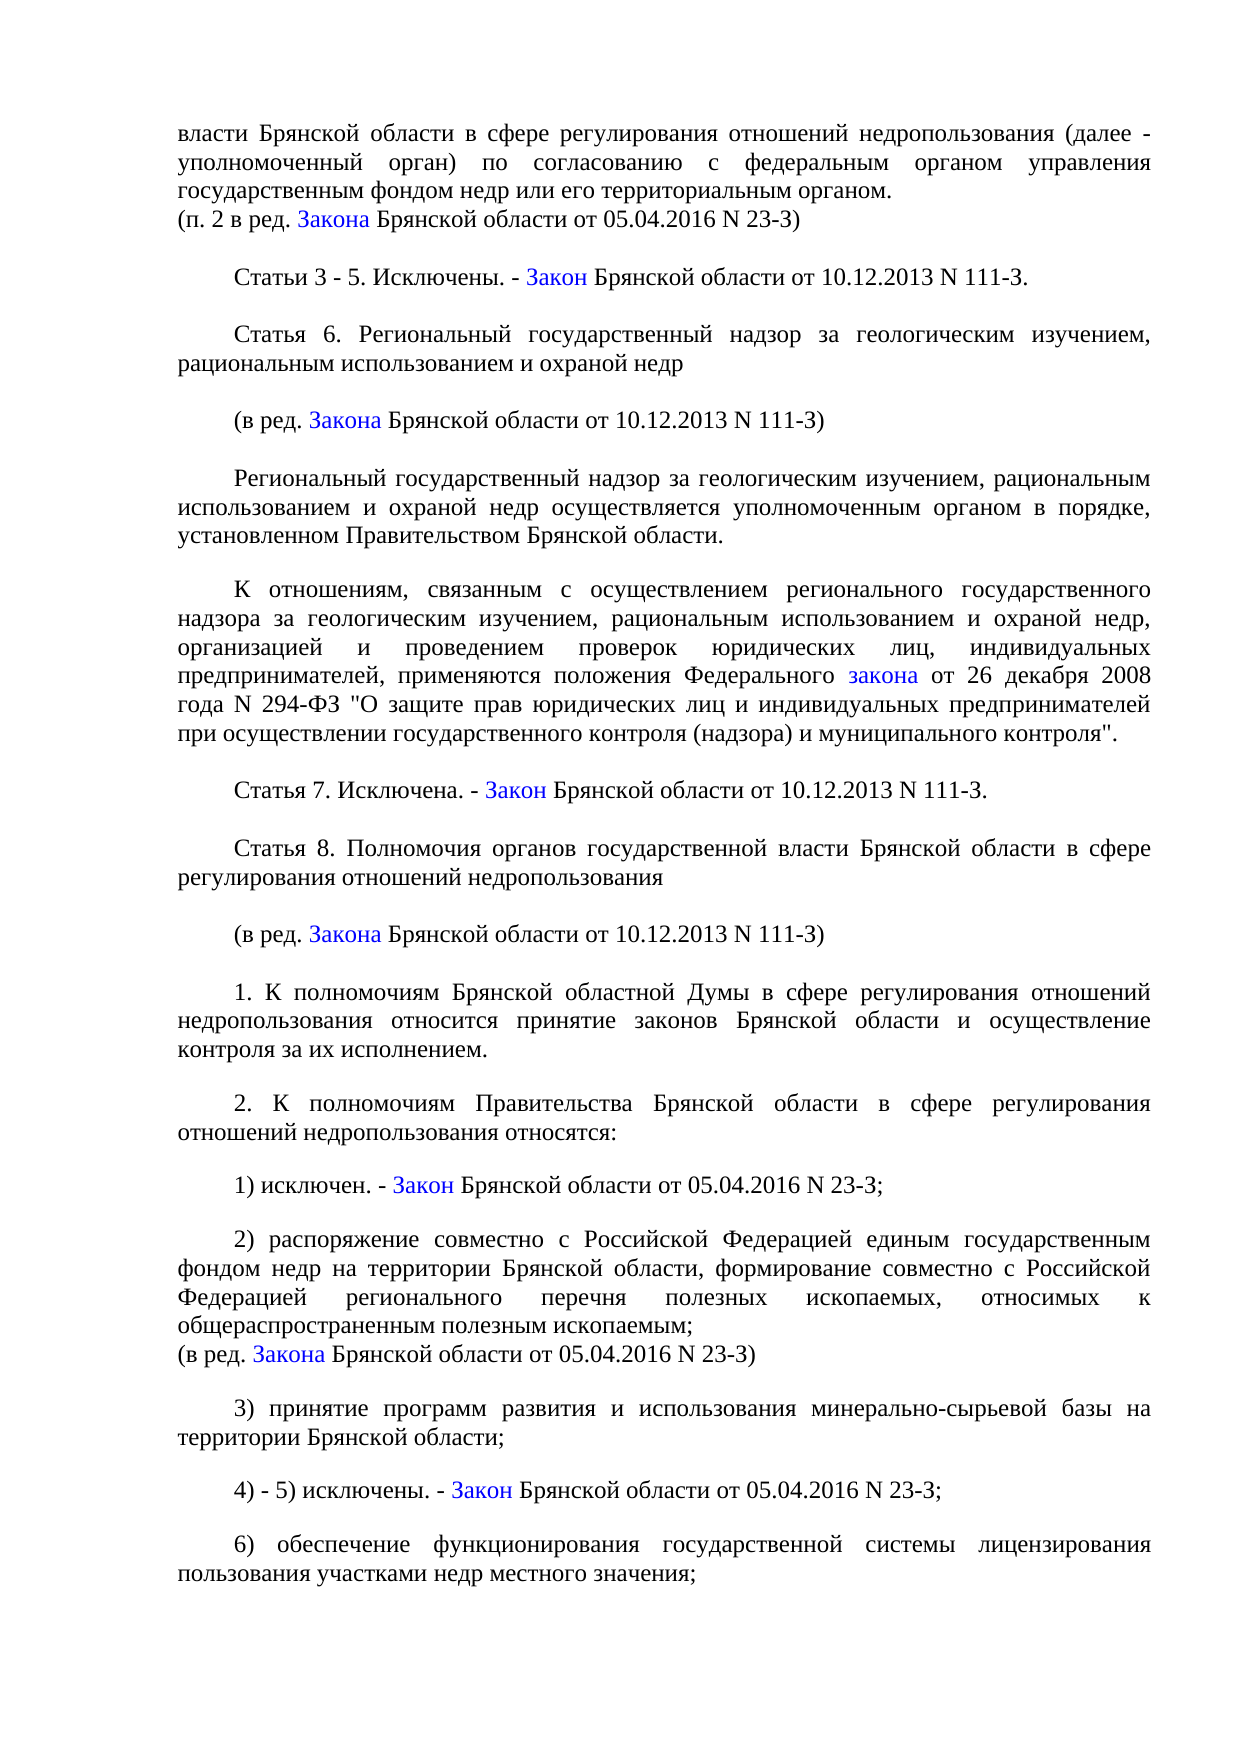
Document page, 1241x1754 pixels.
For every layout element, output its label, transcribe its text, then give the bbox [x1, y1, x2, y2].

text Статья 7. Исключена. - Закон Брянской области от 10.12.2013 N 111-З. [177, 776, 1152, 804]
text 1. К полномочиям Брянской областной Думы в сфере регулирования отношений недропользования относится принятие законов Брянской области и осуществление контроля за их исполнением. [177, 977, 1152, 1063]
text (в ред. Закона Брянской области от 05.04.2016 N 23-З) [177, 1339, 1152, 1368]
text (п. 2 в ред. Закона Брянской области от 05.04.2016 N 23-З) [177, 204, 1152, 233]
text (в ред. Закона Брянской области от 10.12.2013 N 111-З) [177, 406, 1152, 434]
text 2) распоряжение совместно с Российской Федерацией единым государственным фондом недр на территории Брянской области, формирование совместно с Российской Федерацией регионального перечня полезных ископаемых, относимых к общераспространенным полезным ископаемым; [177, 1224, 1152, 1339]
text Региональный государственный надзор за геологическим изучением, рациональным использованием и охраной недр осуществляется уполномоченным органом в порядке, установленном Правительством Брянской области. [177, 463, 1152, 549]
text 1) исключен. - Закон Брянской области от 05.04.2016 N 23-З; [177, 1171, 1152, 1199]
text 6) обеспечение функционирования государственной системы лицензирования пользования участками недр местного значения; [177, 1529, 1152, 1587]
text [177, 118, 1152, 204]
text Статья 8. Полномочия органов государственной власти Брянской области в сфере регулирования отношений недропользования [177, 833, 1152, 891]
text 2. К полномочиям Правительства Брянской области в сфере регулирования отношений недропользования относятся: [177, 1088, 1152, 1146]
text К отношениям, связанным с осуществлением регионального государственного надзора за геологическим изучением, рациональным использованием и охраной недр, организацией и проведением проверок юридических лиц, индивидуальных предпринимателей, применяются положения Федерального закона от 26 декабря 2008 года N 294-ФЗ "О защите прав юридических лиц и индивидуальных предпринимателей при осуществлении государственного контроля (надзора) и муниципального контроля". [177, 574, 1152, 747]
text Статьи 3 - 5. Исключены. - Закон Брянской области от 10.12.2013 N 111-З. [177, 262, 1152, 291]
text Статья 6. Региональный государственный надзор за геологическим изучением, рациональным использованием и охраной недр [177, 319, 1152, 377]
text 3) принятие программ развития и использования минерально-сырьевой базы на территории Брянской области; [177, 1393, 1152, 1451]
text 4) - 5) исключены. - Закон Брянской области от 05.04.2016 N 23-З; [177, 1476, 1152, 1504]
text (в ред. Закона Брянской области от 10.12.2013 N 111-З) [177, 919, 1152, 948]
